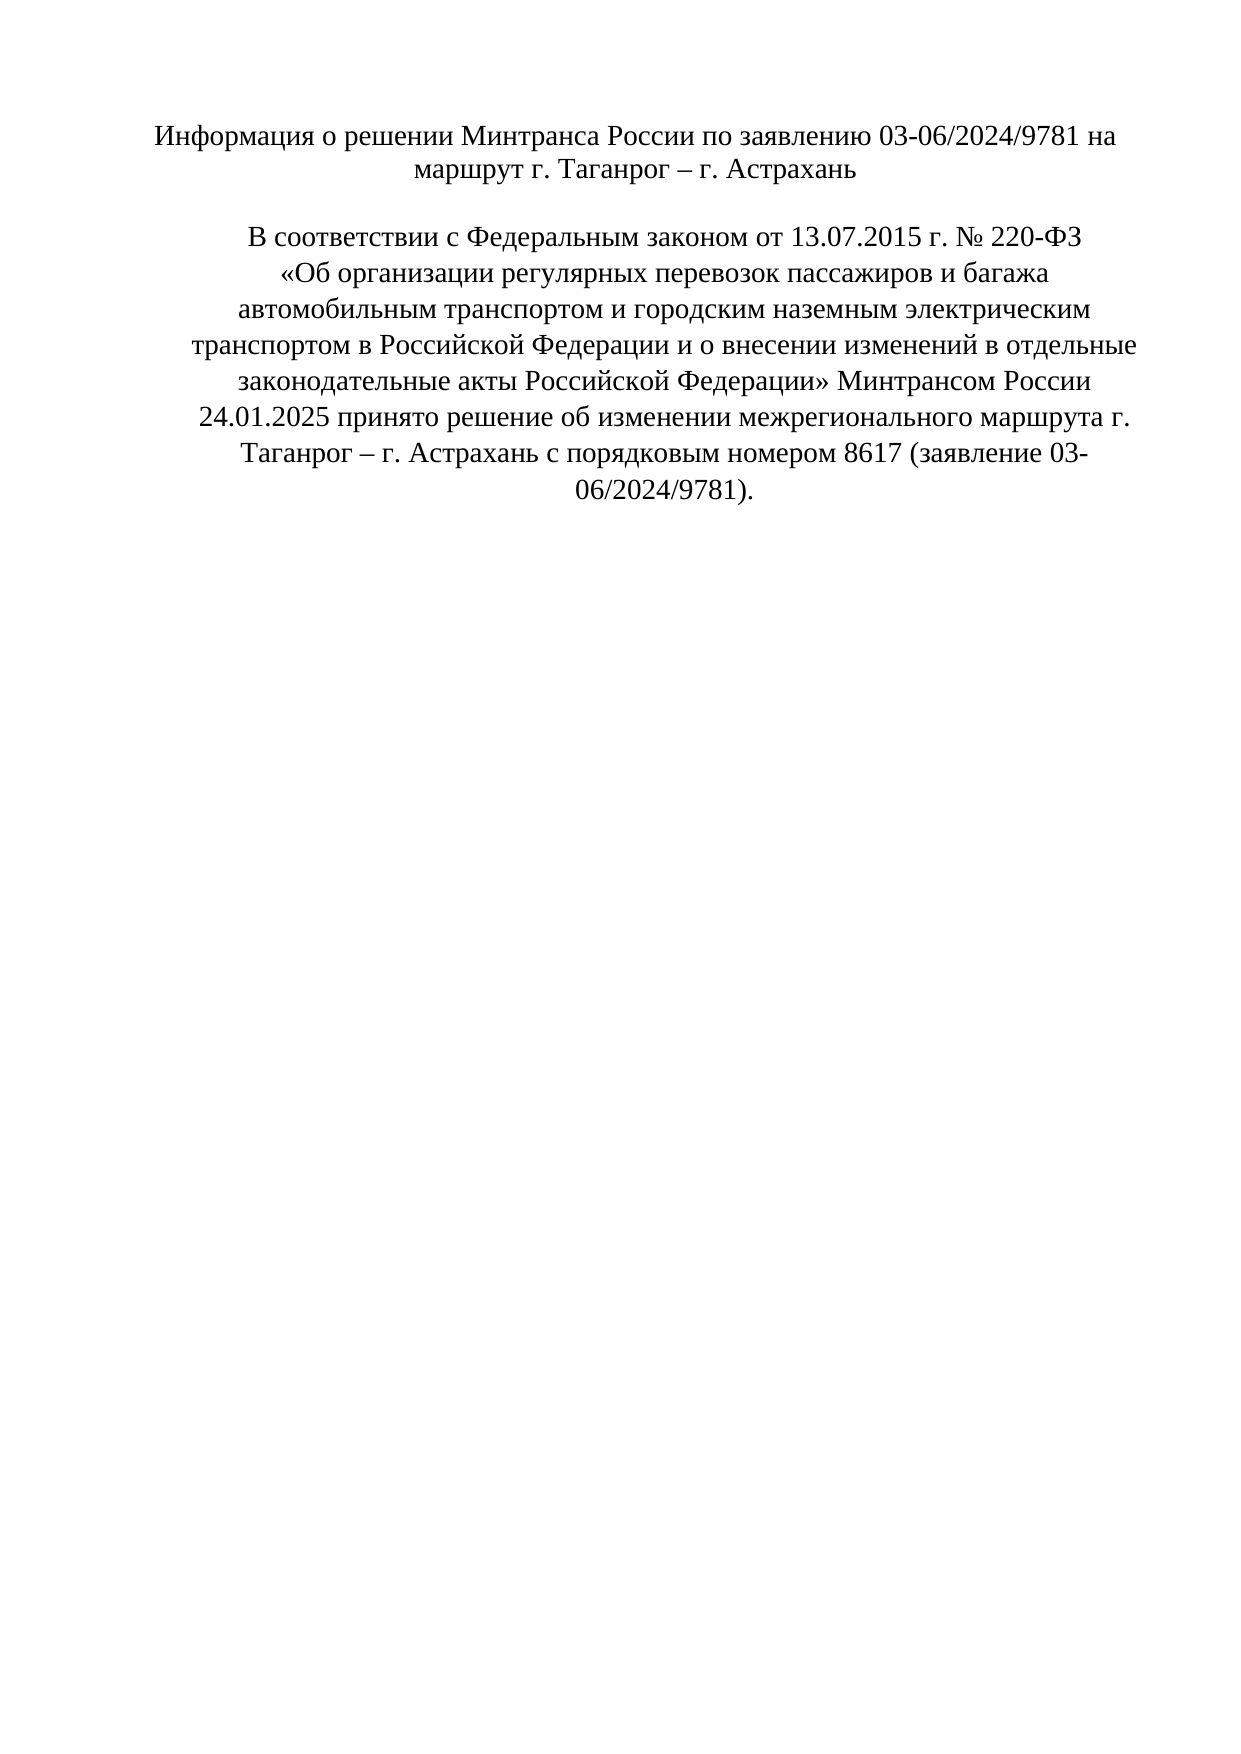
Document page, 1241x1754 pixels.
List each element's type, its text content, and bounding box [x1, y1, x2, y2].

text Информация о решении Минтранса России по заявлению 03-06/2024/9781 на маршрут г. Таганрог – г. Астрахань [118, 118, 1152, 185]
text В соответствии с Федеральным законом от 13.07.2015 г. № 220-ФЗ «Об организации регулярных перевозок пассажиров и багажа автомобильным транспортом и городским наземным электрическим транспортом в Российской Федерации и о внесении изменений в отдельные законодательные акты Российской Федерации» Минтрансом России 24.01.2025 принято решение об изменении межрегионального маршрута г. Таганрог – г. Астрахань с порядковым номером 8617 (заявление 03-06/2024/9781). [177, 219, 1152, 505]
